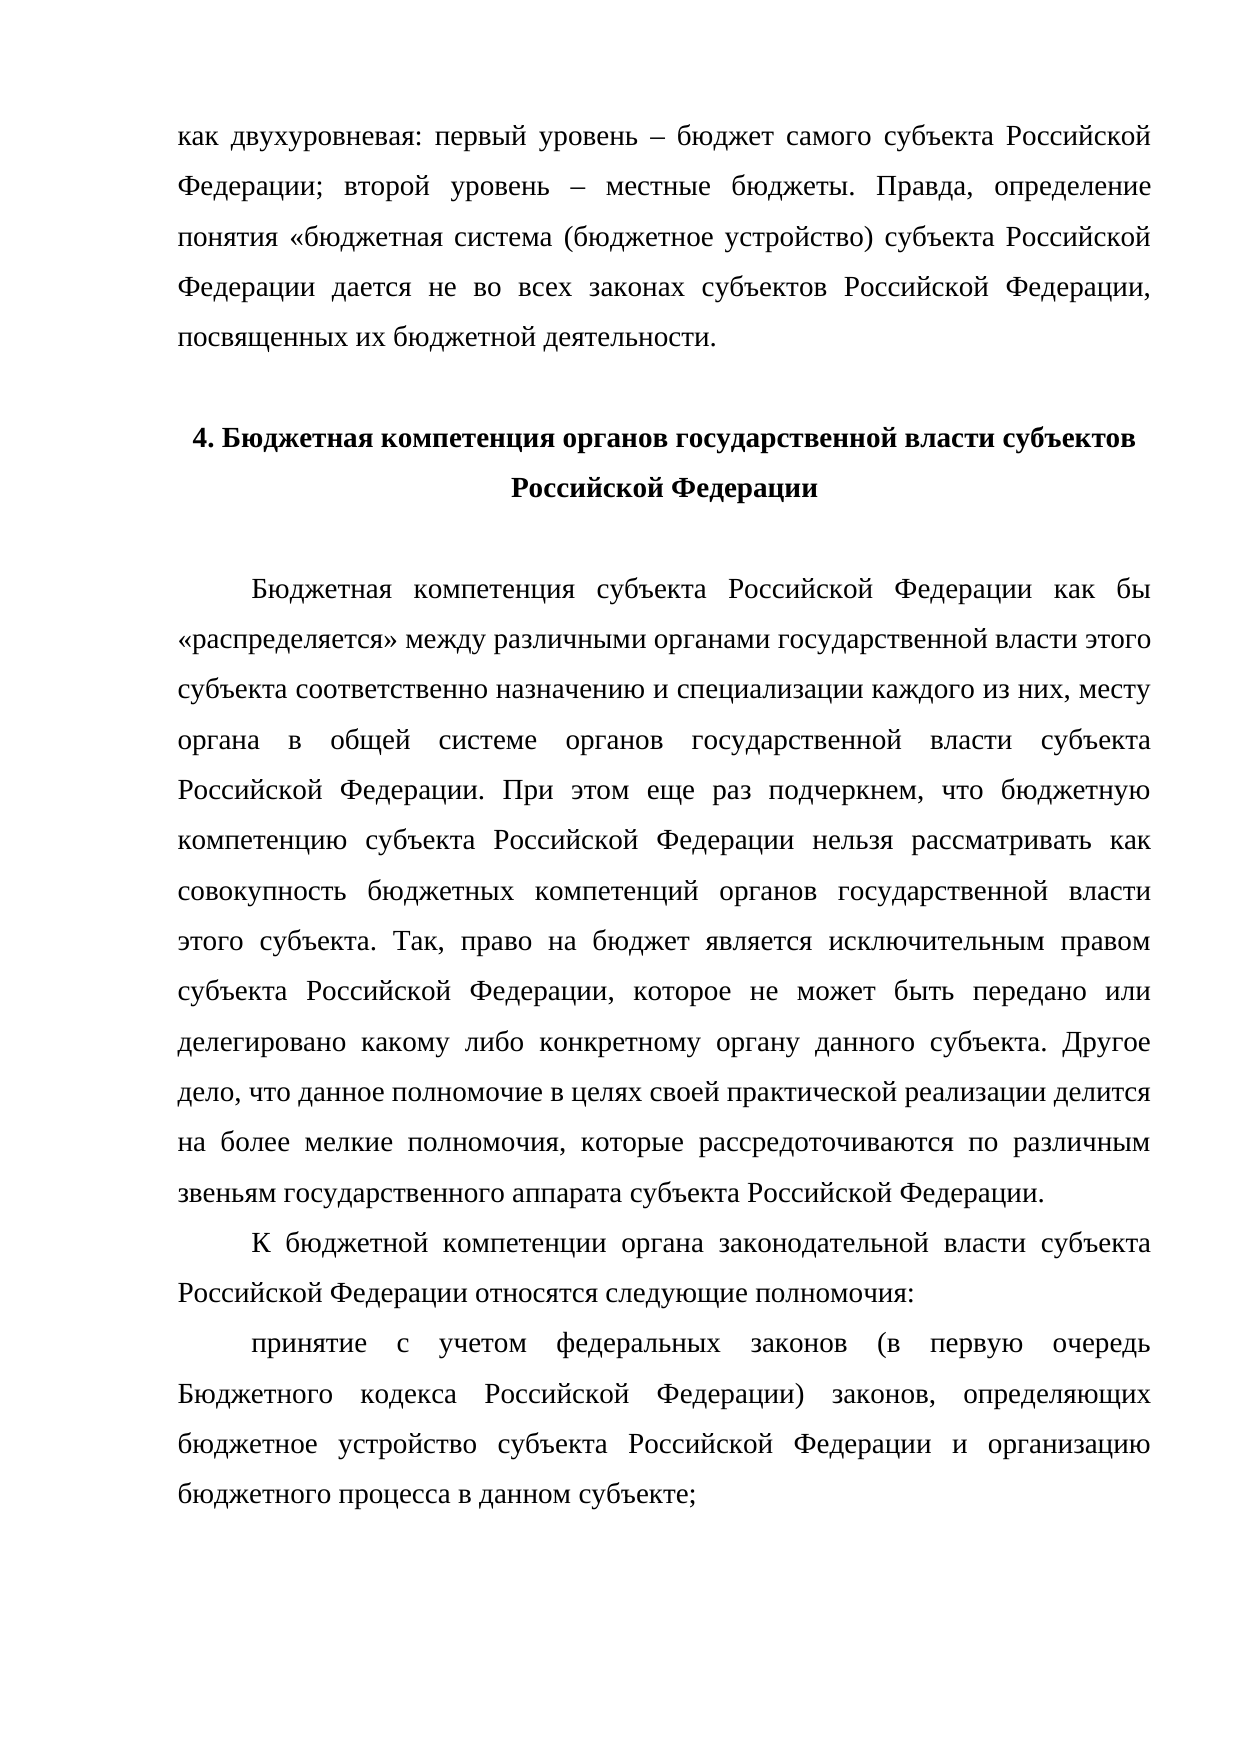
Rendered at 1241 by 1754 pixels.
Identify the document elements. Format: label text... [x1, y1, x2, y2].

text 4. Бюджетная компетенция органов государственной власти субъектов Российской Федерации [177, 420, 1152, 504]
text К бюджетной компетенции органа законодательной власти субъекта Российской Федерации относятся следующие полномочия: [177, 1225, 1152, 1309]
text принятие с учетом федеральных законов (в первую очередь Бюджетного кодекса Российской Федерации) законов, определяющих бюджетное устройство субъекта Российской Федерации и организацию бюджетного процесса в данном субъекте; [177, 1326, 1152, 1510]
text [177, 118, 1152, 353]
text Бюджетная компетенция субъекта Российской Федерации как бы «распределяется» между различными органами государственной власти этого субъекта соответственно назначению и специализации каждого из них, месту органа в общей системе органов государственной власти субъекта Российской Федерации. При этом еще раз подчеркнем, что бюджетную компетенцию субъекта Российской Федерации нельзя рассматривать как совокупность бюджетных компетенций органов государственной власти этого субъекта. Так, право на бюджет является исключительным правом субъекта Российской Федерации, которое не может быть передано или делегировано какому либо конкретному органу данного субъекта. Другое дело, что данное полномочие в целях своей практической реализации делится на более мелкие полномочия, которые рассредоточиваются по различным звеньям государственного аппарата субъекта Российской Федерации. [177, 571, 1152, 1208]
